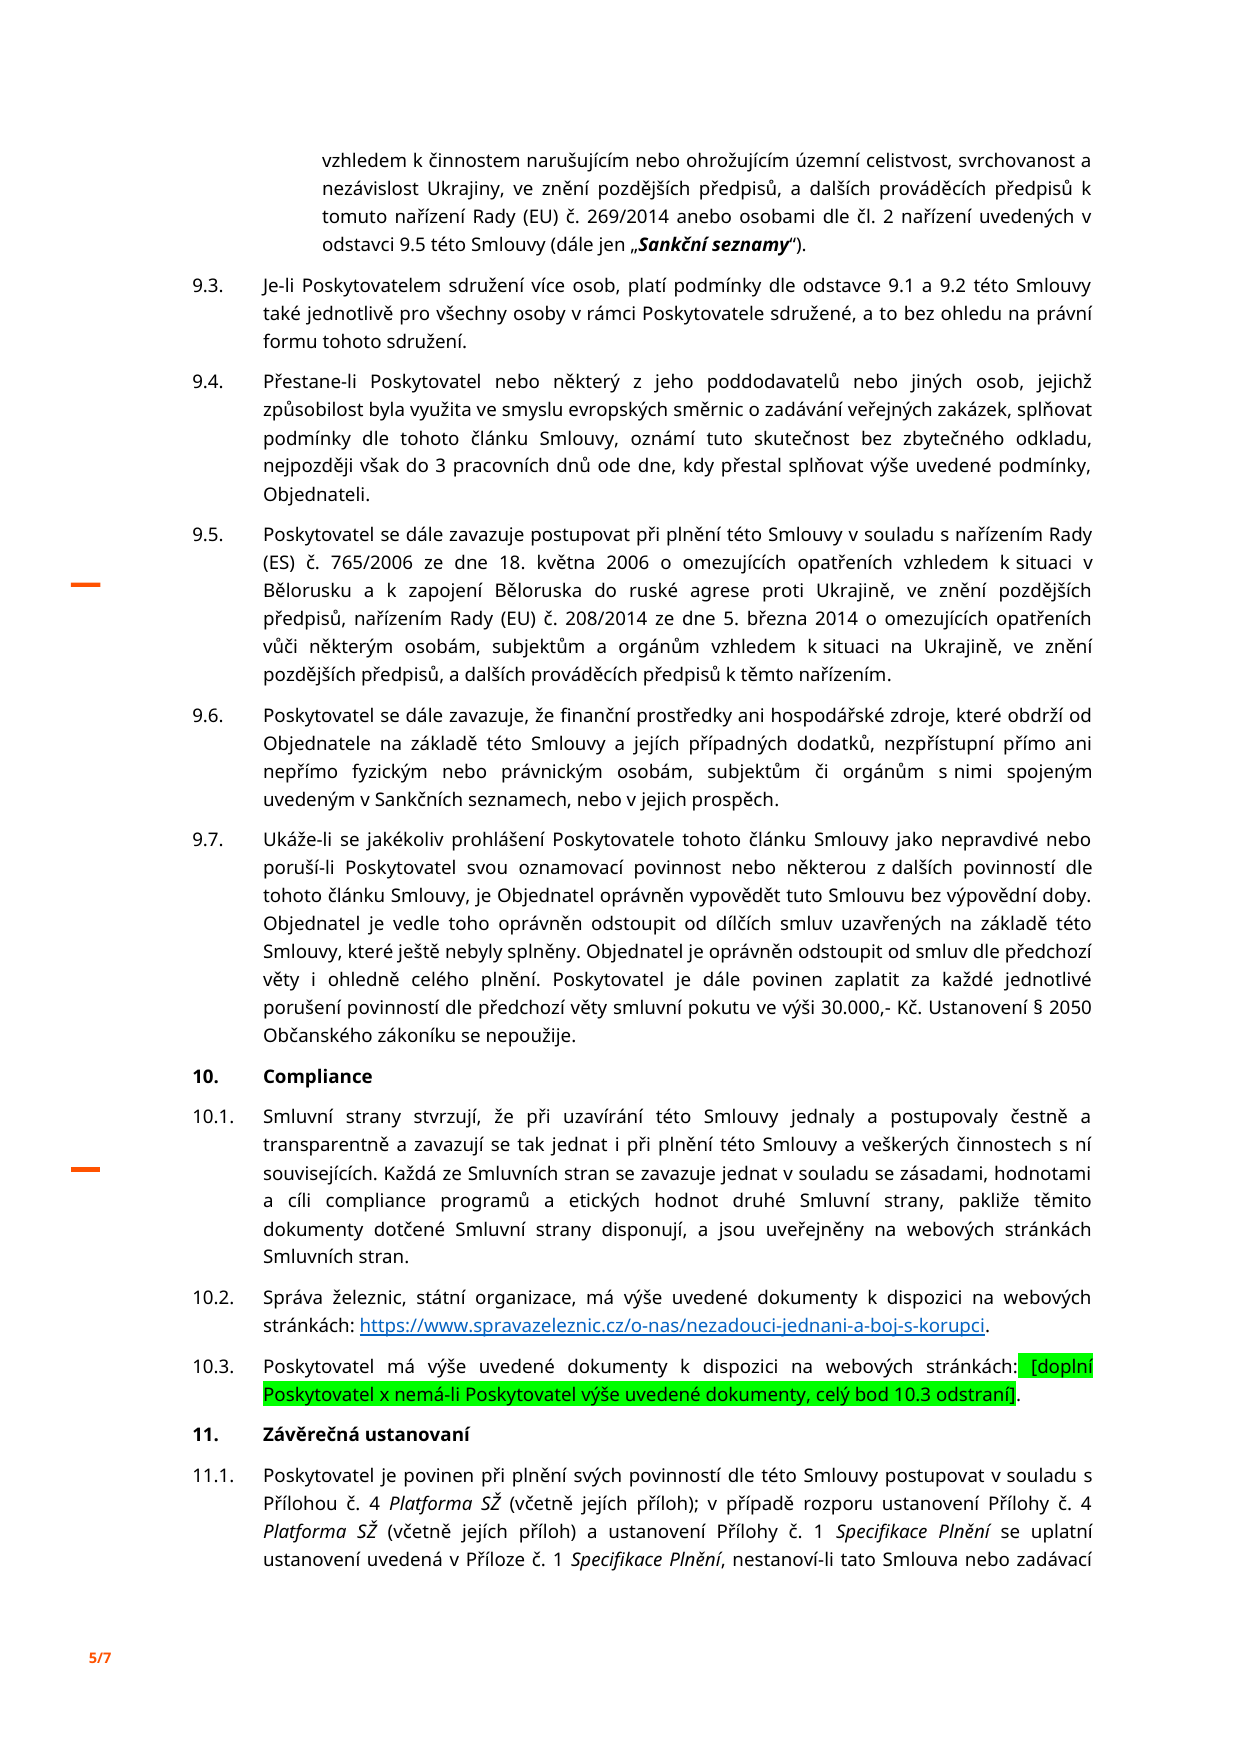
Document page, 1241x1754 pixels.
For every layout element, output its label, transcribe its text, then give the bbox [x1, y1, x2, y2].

text Závěrečná ustanovaní [192, 1421, 1093, 1447]
text Smluvní strany stvrzují, že při uzavírání této Smlouvy jednaly a postupovaly čestně a transparentně a zavazují se tak jednat i při plnění této Smlouvy a veškerých činnostech s ní souvisejících. Každá ze Smluvních stran se zavazuje jednat v souladu se zásadami, hodnotami a cíli compliance programů a etických hodnot druhé Smluvní strany, pakliže těmito dokumenty dotčené Smluvní strany disponují, a jsou uveřejněny na webových stránkách Smluvních stran. [192, 1104, 1093, 1269]
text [192, 1462, 1093, 1572]
text Přestane-li Poskytovatel nebo některý z jeho poddodavatelů nebo jiných osob, jejichž způsobilost byla využita ve smyslu evropských směrnic o zadávání veřejných zakázek, splňovat podmínky dle tohoto článku Smlouvy, oznámí tuto skutečnost bez zbytečného odkladu, nejpozději však do 3 pracovních dnů ode dne, kdy přestal splňovat výše uvedené podmínky, Objednateli. [192, 369, 1093, 506]
text Compliance [192, 1063, 1093, 1089]
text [263, 148, 1093, 257]
text Správa železnic, státní organizace, má výše uvedené dokumenty k dispozici na webových stránkách: https://www.spravazeleznic.cz/o-nas/nezadouci-jednani-a-boj-s-korupci. [192, 1284, 1093, 1338]
text Poskytovatel má výše uvedené dokumenty k dispozici na webových stránkách: [doplní Poskytovatel x nemá-li Poskytovatel výše uvedené dokumenty, celý bod 10.3 odstraní]. [192, 1353, 1093, 1406]
text Poskytovatel se dále zavazuje postupovat při plnění této Smlouvy v souladu s nařízením Rady (ES) č. 765/2006 ze dne 18. května 2006 o omezujících opatřeních vzhledem k situaci v Bělorusku a k zapojení Běloruska do ruské agrese proti Ukrajině, ve znění pozdějších předpisů, nařízením Rady (EU) č. 208/2014 ze dne 5. března 2014 o omezujících opatřeních vůči některým osobám, subjektům a orgánům vzhledem k situaci na Ukrajině, ve znění pozdějších předpisů, a dalších prováděcích předpisů k těmto nařízením. [192, 521, 1093, 687]
text Je-li Poskytovatelem sdružení více osob, platí podmínky dle odstavce 9.1 a 9.2 této Smlouvy také jednotlivě pro všechny osoby v rámci Poskytovatele sdružené, a to bez ohledu na právní formu tohoto sdružení. [192, 272, 1093, 354]
text Ukáže-li se jakékoliv prohlášení Poskytovatele tohoto článku Smlouvy jako nepravdivé nebo poruší-li Poskytovatel svou oznamovací povinnost nebo některou z dalších povinností dle tohoto článku Smlouvy, je Objednatel oprávněn vypovědět tuto Smlouvu bez výpovědní doby. Objednatel je vedle toho oprávněn odstoupit od dílčích smluv uzavřených na základě této Smlouvy, které ještě nebyly splněny. Objednatel je oprávněn odstoupit od smluv dle předchozí věty i ohledně celého plnění. Poskytovatel je dále povinen zaplatit za každé jednotlivé porušení povinností dle předchozí věty smluvní pokutu ve výši 30.000,- Kč. Ustanovení § 2050 Občanského zákoníku se nepoužije. [192, 827, 1093, 1048]
text Poskytovatel se dále zavazuje, že finanční prostředky ani hospodářské zdroje, které obdrží od Objednatele na základě této Smlouvy a jejích případných dodatků, nezpřístupní přímo ani nepřímo fyzickým nebo právnickým osobám, subjektům či orgánům s nimi spojeným uvedeným v Sankčních seznamech, nebo v jejich prospěch. [192, 702, 1093, 812]
